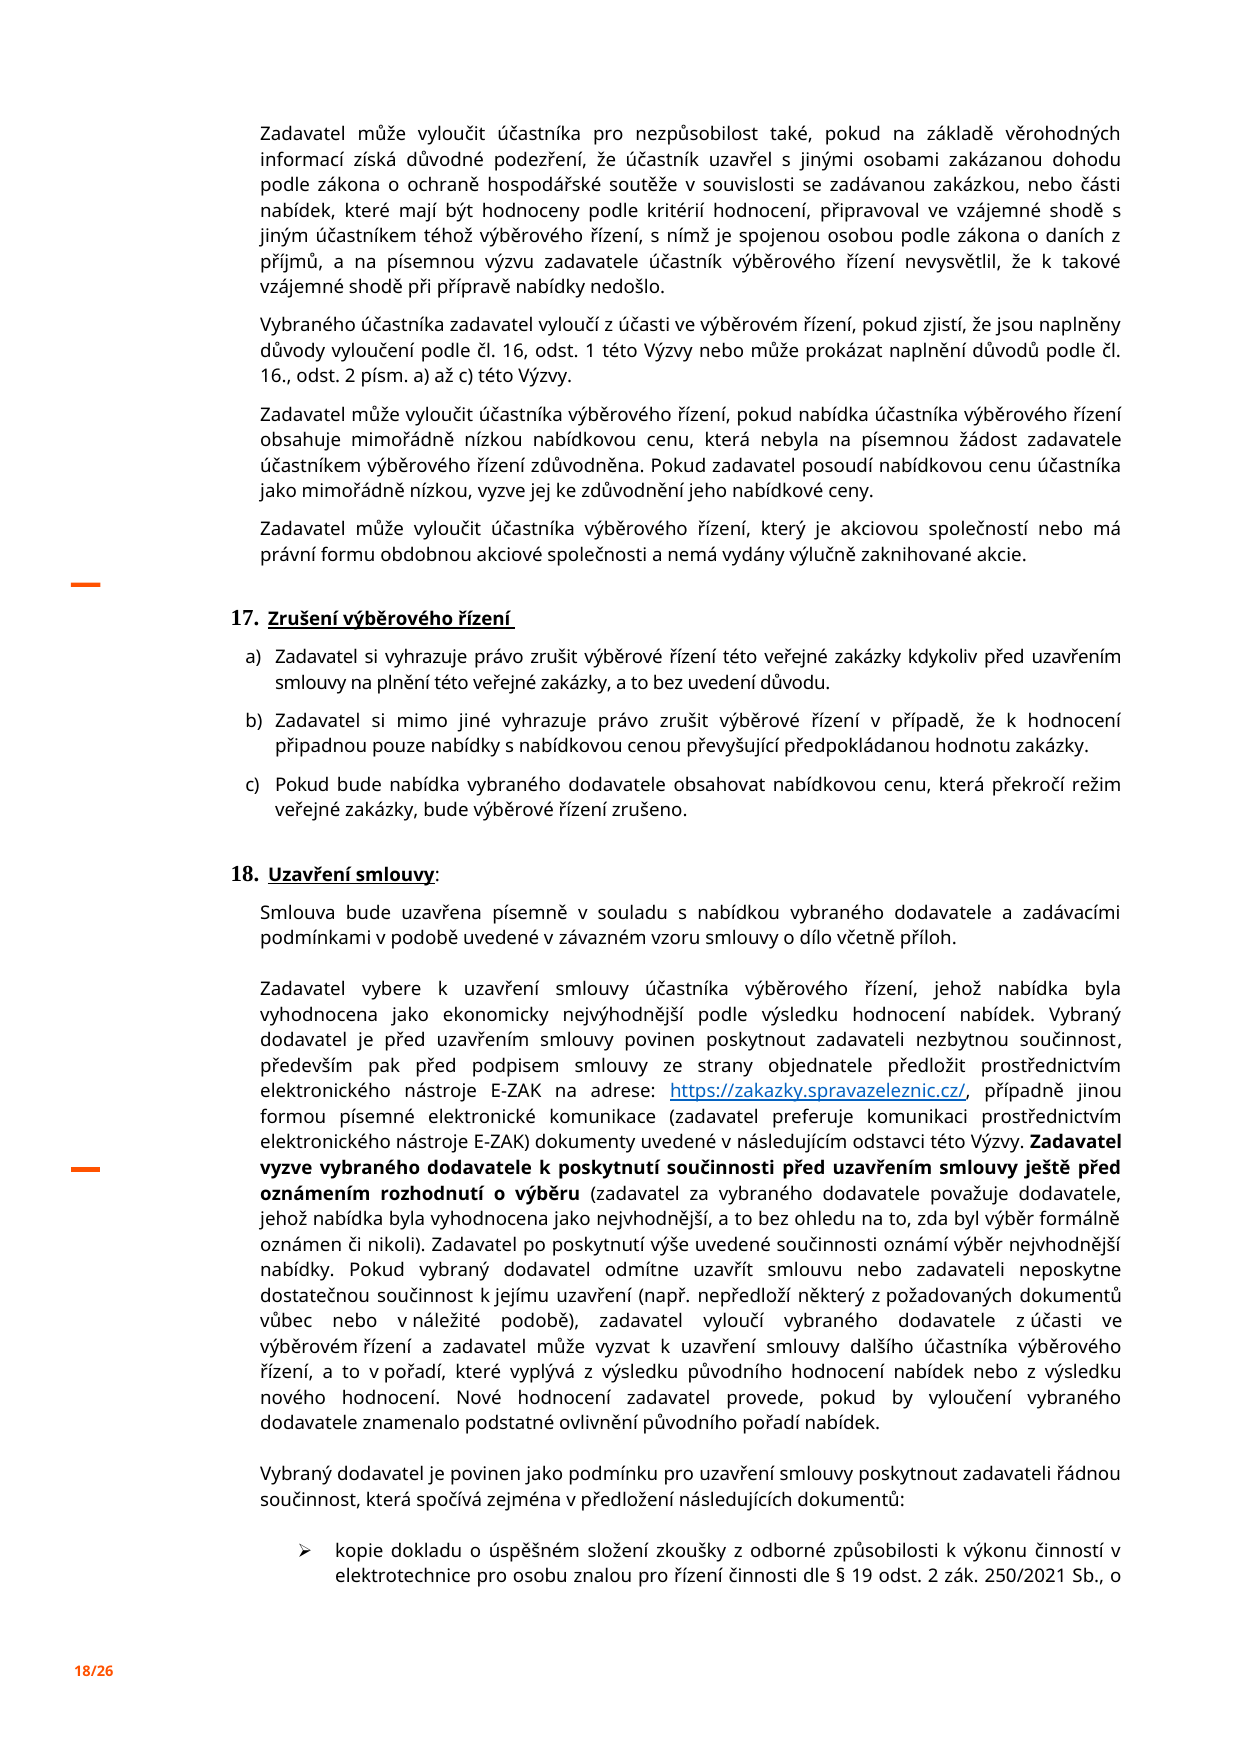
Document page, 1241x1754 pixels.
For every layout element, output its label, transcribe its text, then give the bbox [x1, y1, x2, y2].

text Zadavatel může vyloučit účastníka výběrového řízení, pokud nabídka účastníka výběrového řízení obsahuje mimořádně nízkou nabídkovou cenu, která nebyla na písemnou žádost zadavatele účastníkem výběrového řízení zdůvodněna. Pokud zadavatel posoudí nabídkovou cenu účastníka jako mimořádně nízkou, vyzve jej ke zdůvodnění jeho nabídkové ceny. [260, 401, 1122, 503]
text Vybraný dodavatel je povinen jako podmínku pro uzavření smlouvy poskytnout zadavateli řádnou součinnost, která spočívá zejména v předložení následujících dokumentů: [260, 1461, 1122, 1512]
text Smlouva bude uzavřena písemně v souladu s nabídkou vybraného dodavatele a zadávacími podmínkami v podobě uvedené v závazném vzoru smlouvy o dílo včetně příloh. [260, 899, 1122, 950]
list Zadavatel si mimo jiné vyhrazuje právo zrušit výběrové řízení v případě, že k hodnocení připadnou pouze nabídky s nabídkovou cenou převyšující předpokládanou hodnotu zakázky. [245, 707, 1122, 758]
list Zrušení výběrového řízení [230, 604, 1122, 631]
list Pokud bude nabídka vybraného dodavatele obsahovat nabídkovou cenu, která překročí režim veřejné zakázky, bude výběrové řízení zrušeno. [245, 771, 1122, 822]
text Zadavatel může vyloučit účastníka výběrového řízení, který je akciovou společností nebo má právní formu obdobnou akciové společnosti a nemá vydány výlučně zaknihované akcie. [260, 515, 1122, 566]
list Uzavření smlouvy: [230, 860, 1122, 887]
text Zadavatel vybere k uzavření smlouvy účastníka výběrového řízení, jehož nabídka byla vyhodnocena jako ekonomicky nejvýhodnější podle výsledku hodnocení nabídek. Vybraný dodavatel je před uzavřením smlouvy povinen poskytnout zadavateli nezbytnou součinnost, především pak před podpisem smlouvy ze strany objednatele předložit prostřednictvím elektronického nástroje E-ZAK na adrese: https://zakazky.spravazeleznic.cz/, případně jinou formou písemné elektronické komunikace (zadavatel preferuje komunikaci prostřednictvím elektronického nástroje E-ZAK) dokumenty uvedené v následujícím odstavci této Výzvy. Zadavatel vyzve vybraného dodavatele k poskytnutí součinnosti před uzavřením smlouvy ještě před oznámením rozhodnutí o výběru (zadavatel za vybraného dodavatele považuje dodavatele, jehož nabídka byla vyhodnocena jako nejvhodnější, a to bez ohledu na to, zda byl výběr formálně oznámen či nikoli). Zadavatel po poskytnutí výše uvedené součinnosti oznámí výběr nejvhodnější nabídky. Pokud vybraný dodavatel odmítne uzavřít smlouvu nebo zadavateli neposkytne dostatečnou součinnost k jejímu uzavření (např. nepředloží některý z požadovaných dokumentů vůbec nebo v náležité podobě), zadavatel vyloučí vybraného dodavatele z účasti ve výběrovém řízení a zadavatel může vyzvat k uzavření smlouvy dalšího účastníka výběrového řízení, a to v pořadí, které vyplývá z výsledku původního hodnocení nabídek nebo z výsledku nového hodnocení. Nové hodnocení zadavatel provede, pokud by vyloučení vybraného dodavatele znamenalo podstatné ovlivnění původního pořadí nabídek. [260, 976, 1122, 1435]
text Zadavatel může vyloučit účastníka pro nezpůsobilost také, pokud na základě věrohodných informací získá důvodné podezření, že účastník uzavřel s jinými osobami zakázanou dohodu podle zákona o ochraně hospodářské soutěže v souvislosti se zadávanou zakázkou, nebo části nabídek, které mají být hodnoceny podle kritérií hodnocení, připravoval ve vzájemné shodě s jiným účastníkem téhož výběrového řízení, s nímž je spojenou osobou podle zákona o daních z příjmů, a na písemnou výzvu zadavatele účastník výběrového řízení nevysvětlil, že k takové vzájemné shodě při přípravě nabídky nedošlo. [260, 121, 1122, 299]
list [297, 1537, 1122, 1588]
list Zadavatel si vyhrazuje právo zrušit výběrové řízení této veřejné zakázky kdykoliv před uzavřením smlouvy na plnění této veřejné zakázky, a to bez uvedení důvodu. [245, 644, 1122, 695]
text Vybraného účastníka zadavatel vyloučí z účasti ve výběrovém řízení, pokud zjistí, že jsou naplněny důvody vyloučení podle čl. 16, odst. 1 této Výzvy nebo může prokázat naplnění důvodů podle čl. 16., odst. 2 písm. a) až c) této Výzvy. [260, 312, 1122, 388]
